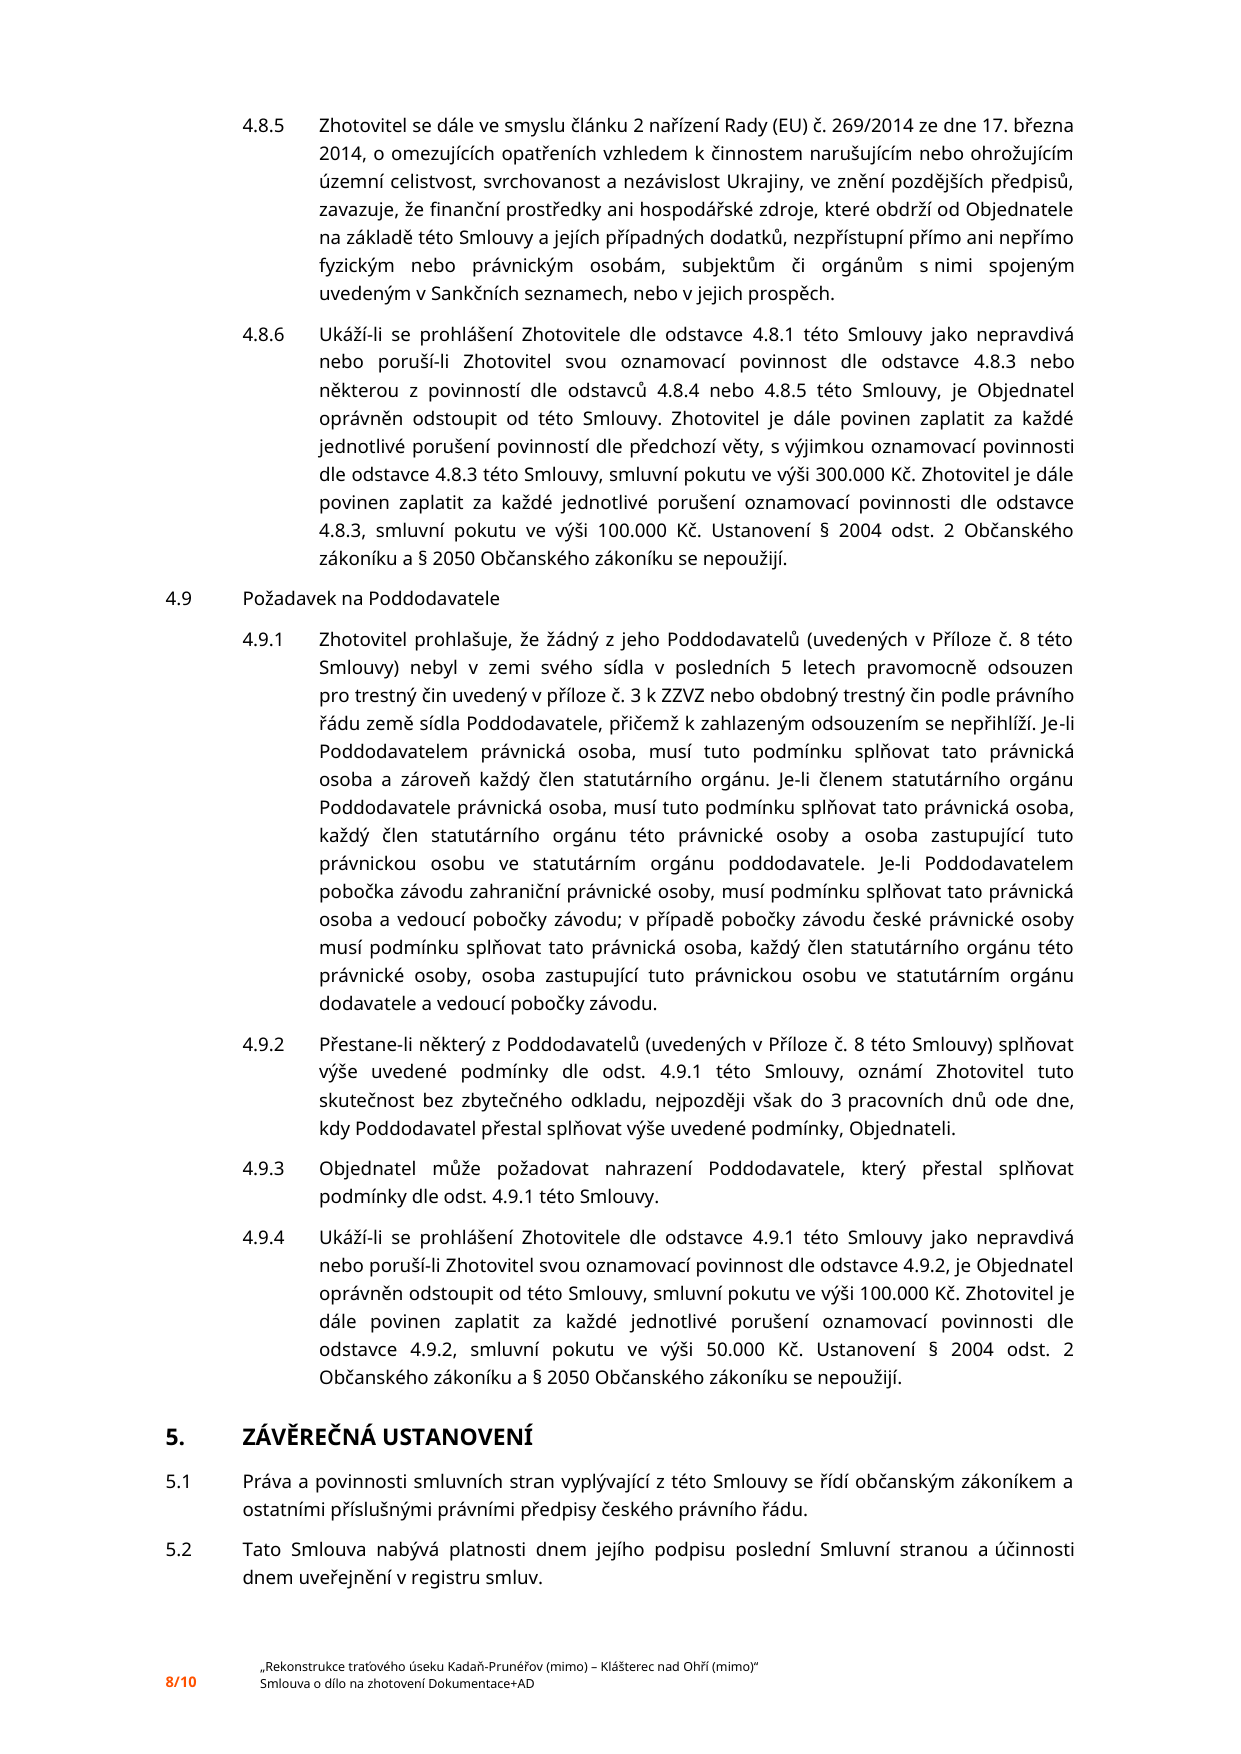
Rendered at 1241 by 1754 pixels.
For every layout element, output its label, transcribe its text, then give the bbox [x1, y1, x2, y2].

text Přestane-li některý z Poddodavatelů (uvedených v Příloze č. 8 této Smlouvy) splňovat výše uvedené podmínky dle odst. 4.9.1 této Smlouvy, oznámí Zhotovitel tuto skutečnost bez zbytečného odkladu, nejpozději však do 3 pracovních dnů ode dne, kdy Poddodavatel přestal splňovat výše uvedené podmínky, Objednateli. [242, 1031, 1075, 1140]
text Objednatel může požadovat nahrazení Poddodavatele, který přestal splňovat podmínky dle odst. 4.9.1 této Smlouvy. [242, 1155, 1075, 1209]
text Zhotovitel prohlašuje, že žádný z jeho Poddodavatelů (uvedených v Příloze č. 8 této Smlouvy) nebyl v zemi svého sídla v posledních 5 letech pravomocně odsouzen pro trestný čin uvedený v příloze č. 3 k ZZVZ nebo obdobný trestný čin podle právního řádu země sídla Poddodavatele, přičemž k zahlazeným odsouzením se nepřihlíží. Je-li Poddodavatelem právnická osoba, musí tuto podmínku splňovat tato právnická osoba a zároveň každý člen statutárního orgánu. Je-li členem statutárního orgánu Poddodavatele právnická osoba, musí tuto podmínku splňovat tato právnická osoba, každý člen statutárního orgánu této právnické osoby a osoba zastupující tuto právnickou osobu ve statutárním orgánu poddodavatele. Je-li Poddodavatelem pobočka závodu zahraniční právnické osoby, musí podmínku splňovat tato právnická osoba a vedoucí pobočky závodu; v případě pobočky závodu české právnické osoby musí podmínku splňovat tato právnická osoba, každý člen statutárního orgánu této právnické osoby, osoba zastupující tuto právnickou osobu ve statutárním orgánu dodavatele a vedoucí pobočky závodu. [242, 626, 1075, 1016]
text Požadavek na Poddodavatele [165, 586, 1075, 611]
text Práva a povinnosti smluvních stran vyplývající z této Smlouvy se řídí občanským zákoníkem a ostatními příslušnými právními předpisy českého právního řádu. [165, 1468, 1075, 1522]
text Zhotovitel se dále ve smyslu článku 2 nařízení Rady (EU) č. 269/2014 ze dne 17. března 2014, o omezujících opatřeních vzhledem k činnostem narušujícím nebo ohrožujícím územní celistvost, svrchovanost a nezávislost Ukrajiny, ve znění pozdějších předpisů, zavazuje, že finanční prostředky ani hospodářské zdroje, které obdrží od Objednatele na základě této Smlouvy a jejích případných dodatků, nezpřístupní přímo ani nepřímo fyzickým nebo právnickým osobám, subjektům či orgánům s nimi spojeným uvedeným v Sankčních seznamech, nebo v jejich prospěch. [242, 112, 1075, 306]
text Ukáží-li se prohlášení Zhotovitele dle odstavce 4.9.1 této Smlouvy jako nepravdivá nebo poruší-li Zhotovitel svou oznamovací povinnost dle odstavce 4.9.2, je Objednatel oprávněn odstoupit od této Smlouvy, smluvní pokutu ve výši 100.000 Kč. Zhotovitel je dále povinen zaplatit za každé jednotlivé porušení oznamovací povinnosti dle odstavce 4.9.2, smluvní pokutu ve výši 50.000 Kč. Ustanovení § 2004 odst. 2 Občanského zákoníku a § 2050 Občanského zákoníku se nepoužijí. [242, 1224, 1075, 1389]
text ZÁVĚREČNÁ USTANOVENÍ [165, 1421, 1075, 1452]
text Tato Smlouva nabývá platnosti dnem jejího podpisu poslední Smluvní stranou a účinnosti dnem uveřejnění v registru smluv. [165, 1537, 1075, 1590]
text Ukáží-li se prohlášení Zhotovitele dle odstavce 4.8.1 této Smlouvy jako nepravdivá nebo poruší-li Zhotovitel svou oznamovací povinnost dle odstavce 4.8.3 nebo některou z povinností dle odstavců 4.8.4 nebo 4.8.5 této Smlouvy, je Objednatel oprávněn odstoupit od této Smlouvy. Zhotovitel je dále povinen zaplatit za každé jednotlivé porušení povinností dle předchozí věty, s výjimkou oznamovací povinnosti dle odstavce 4.8.3 této Smlouvy, smluvní pokutu ve výši 300.000 Kč. Zhotovitel je dále povinen zaplatit za každé jednotlivé porušení oznamovací povinnosti dle odstavce 4.8.3, smluvní pokutu ve výši 100.000 Kč. Ustanovení § 2004 odst. 2 Občanského zákoníku a § 2050 Občanského zákoníku se nepoužijí. [242, 321, 1075, 571]
